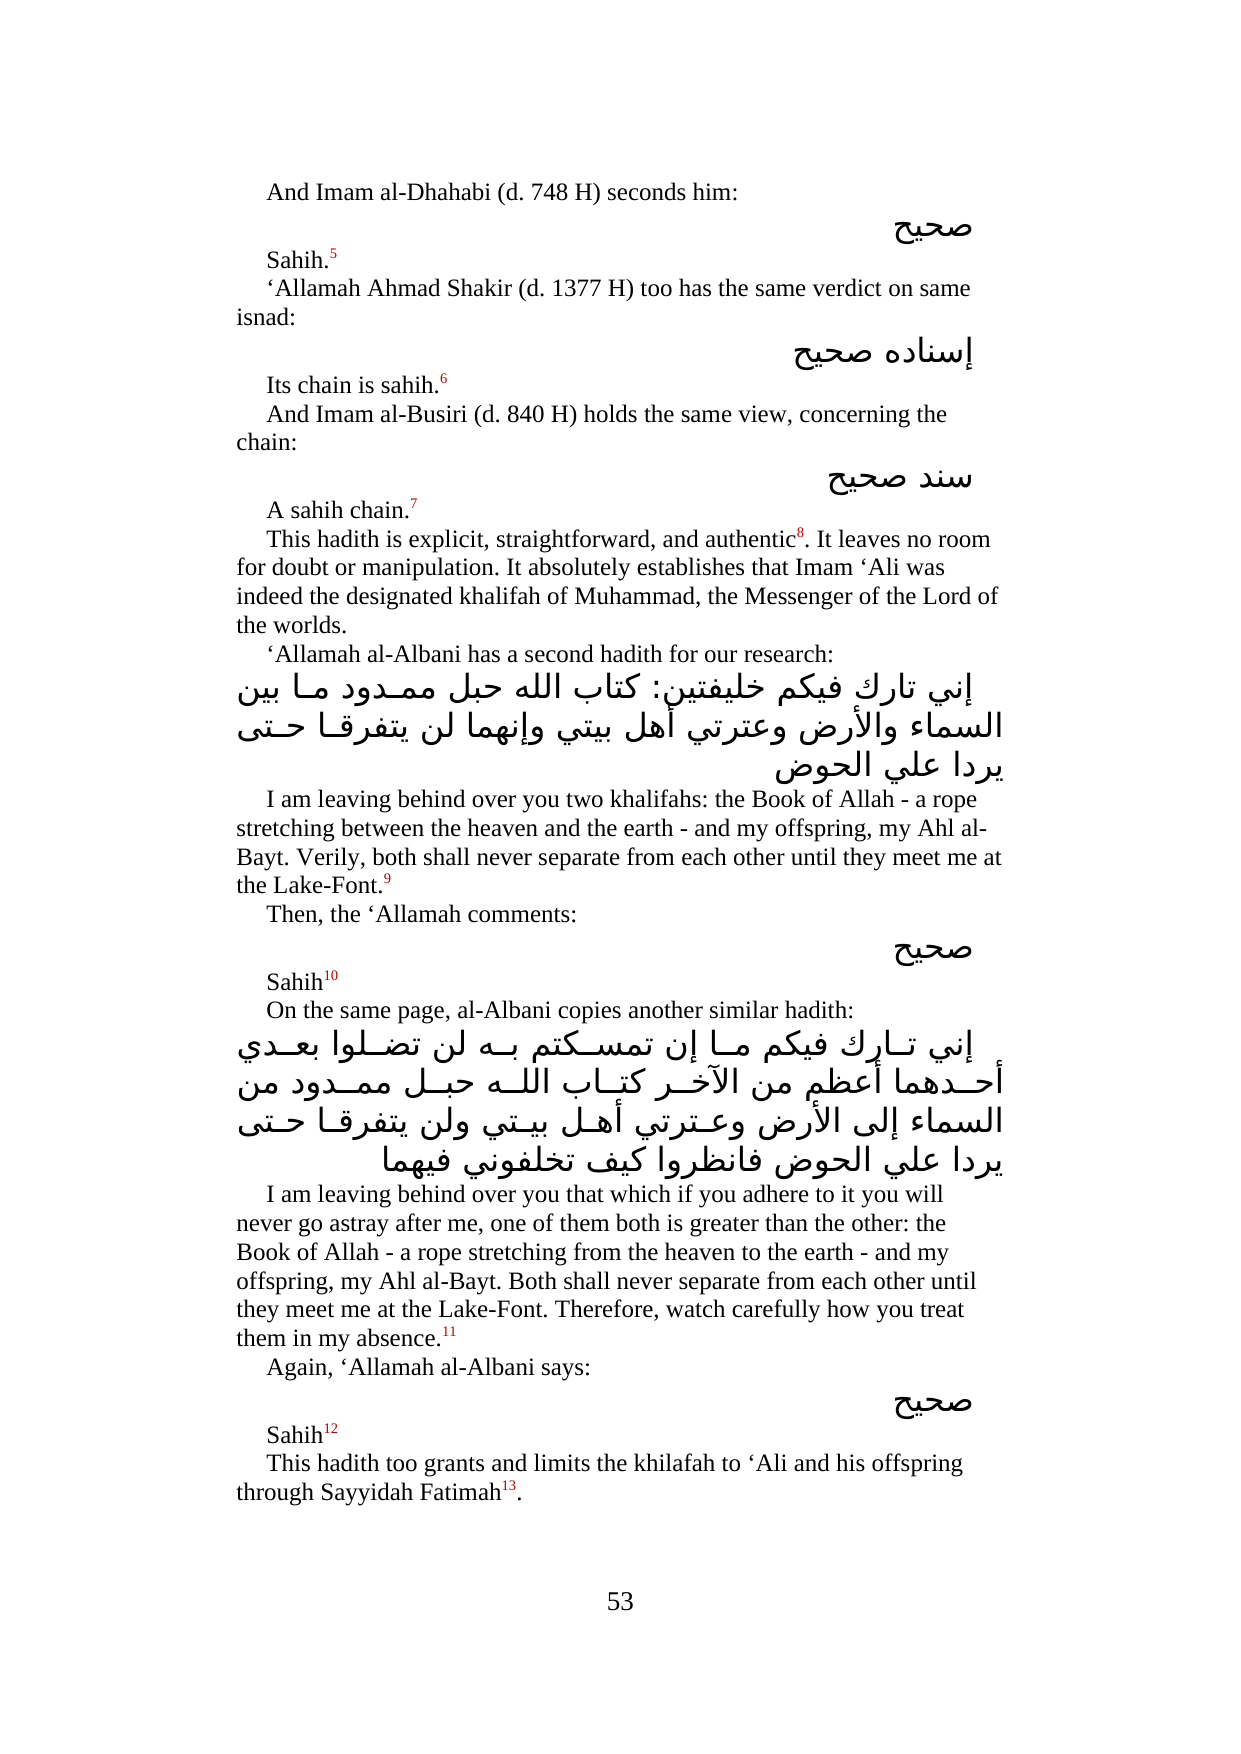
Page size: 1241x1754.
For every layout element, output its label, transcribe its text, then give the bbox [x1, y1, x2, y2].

text إسناده صحيح [236, 331, 1004, 370]
text صحيح [236, 206, 1004, 245]
text Then, the ‘Allamah comments: [236, 899, 1004, 928]
text I am leaving behind over you that which if you adhere to it you will never go astray after me, one of them both is greater than the other: the Book of Allah - a rope stretching from the heaven to the earth - and my offspring, my Ahl al-Bayt. Both shall never separate from each other until they meet me at the Lake-Font. Therefore, watch carefully how you treat them in my absence.11 [236, 1179, 1004, 1352]
text A sahih chain.7 [236, 495, 1004, 524]
text إني تارك فيكم ما إن تمسكتم به لن تضلوا بعدي أحدهما أعظم من الآخر كتاب الله حبل ممدود من السماء إلى الأرض وعترتي أهل بيتي ولن يتفرقا حتى يردا علي الحوض فانظروا كيف تخلفوني فيهما [236, 1024, 1004, 1179]
text This hadith is explicit, straightforward, and authentic8. It leaves no room for doubt or manipulation. It absolutely establishes that Imam ‘Ali was indeed the designated khalifah of Muhammad, the Messenger of the Lord of the worlds. [236, 524, 1004, 639]
text And Imam al-Busiri (d. 840 H) holds the same view, concerning the chain: [236, 399, 1004, 456]
text And Imam al-Dhahabi (d. 748 H) seconds him: [236, 177, 1004, 206]
text صحيح [236, 928, 1004, 967]
text Sahih10 [236, 967, 1004, 995]
text سند صحيح [236, 456, 1004, 495]
text ‘Allamah al-Albani has a second hadith for our research: [236, 639, 1004, 667]
text Sahih.5 [236, 245, 1004, 273]
text Its chain is sahih.6 [236, 370, 1004, 399]
text This hadith too grants and limits the khilafah to ‘Ali and his offspring through Sayyidah Fatimah13. [236, 1448, 1004, 1506]
text I am leaving behind over you two khalifahs: the Book of Allah - a rope stretching between the heaven and the earth - and my offspring, my Ahl al-Bayt. Verily, both shall never separate from each other until they meet me at the Lake-Font.9 [236, 784, 1004, 899]
text Again, ‘Allamah al-Albani says: [236, 1352, 1004, 1381]
text ‘Allamah Ahmad Shakir (d. 1377 H) too has the same verdict on same isnad: [236, 273, 1004, 331]
text إني تارك فيكم خليفتين: كتاب الله حبل ممدود ما بين السماء والأرض وعترتي أهل بيتي وإنهما لن يتفرقا حتى يردا علي الحوض [236, 667, 1004, 784]
text صحيح [236, 1381, 1004, 1420]
text On the same page, al-Albani copies another similar hadith: [236, 995, 1004, 1024]
text Sahih12 [236, 1420, 1004, 1448]
